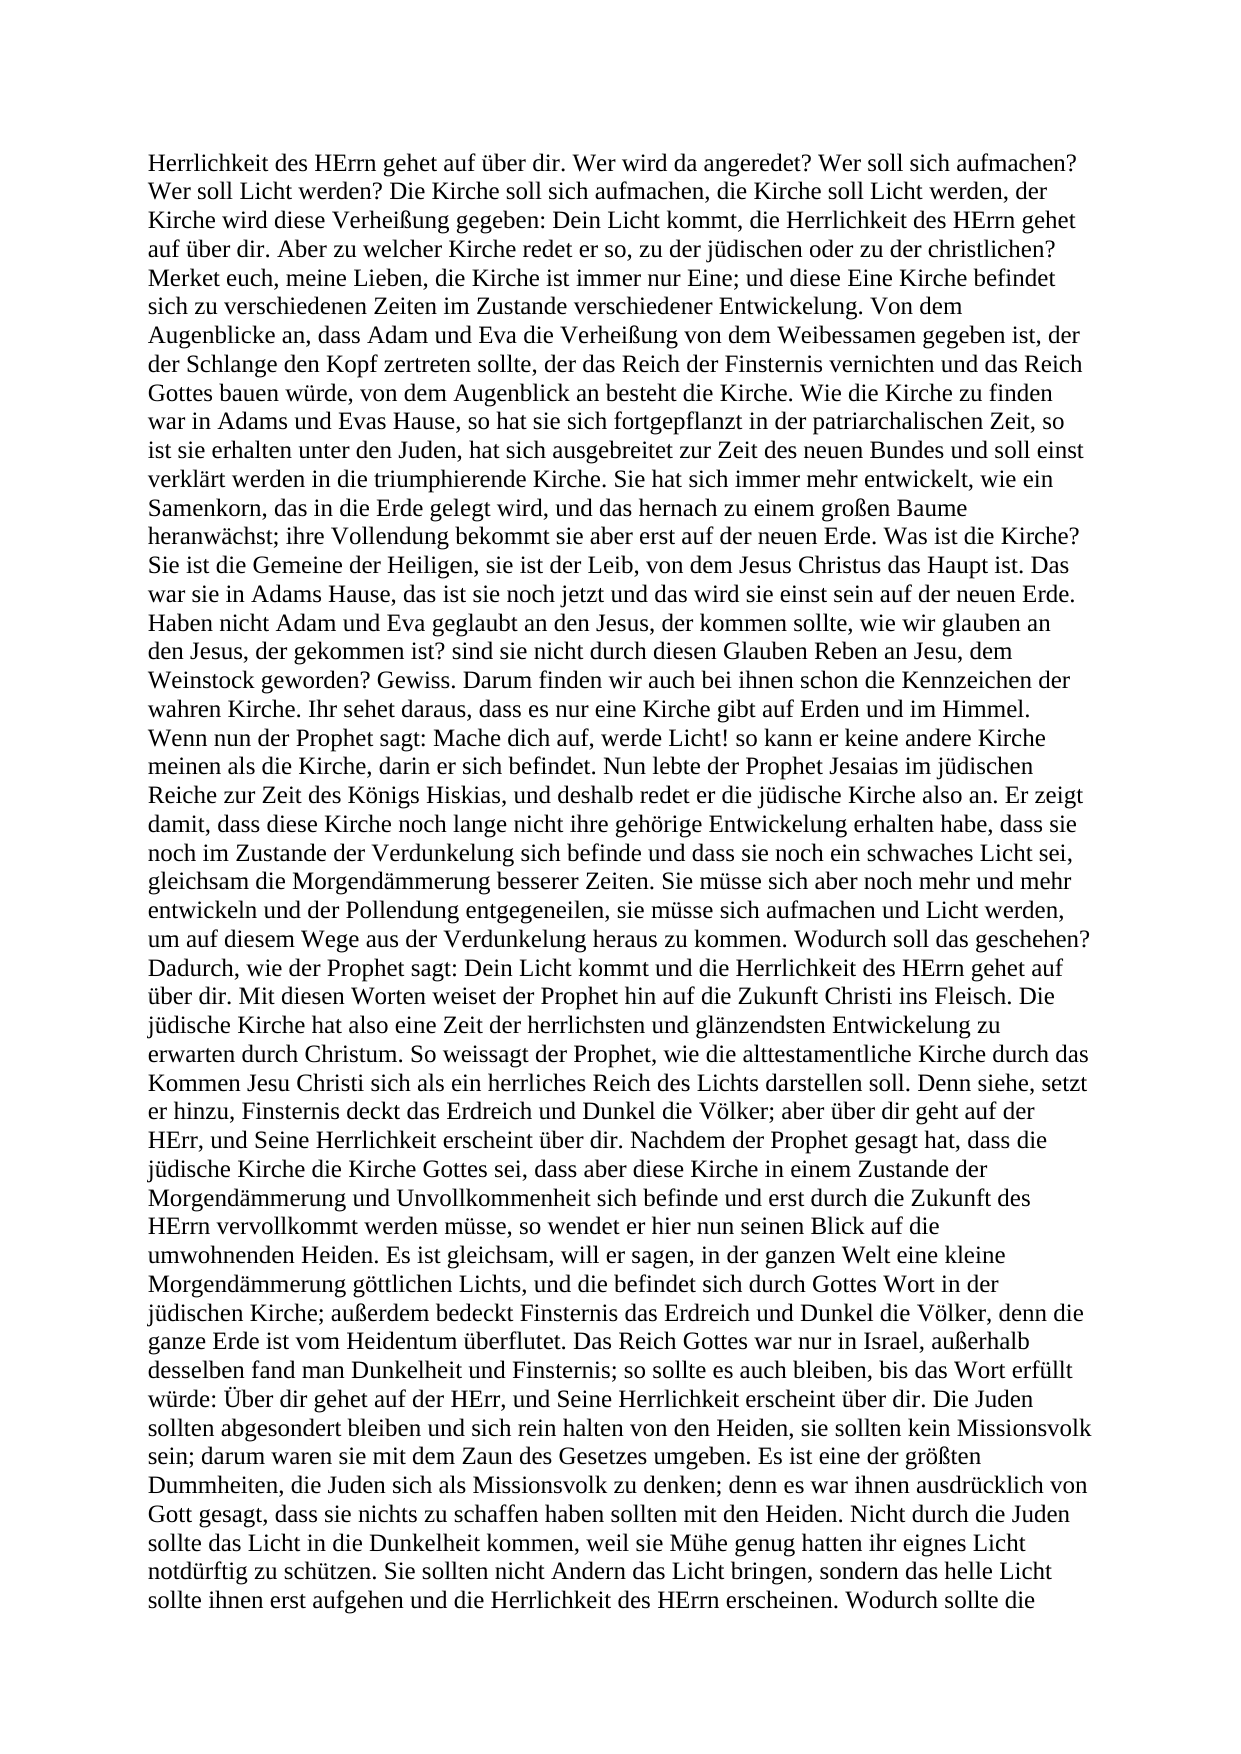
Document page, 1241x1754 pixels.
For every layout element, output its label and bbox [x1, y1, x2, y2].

text [148, 148, 1093, 1614]
